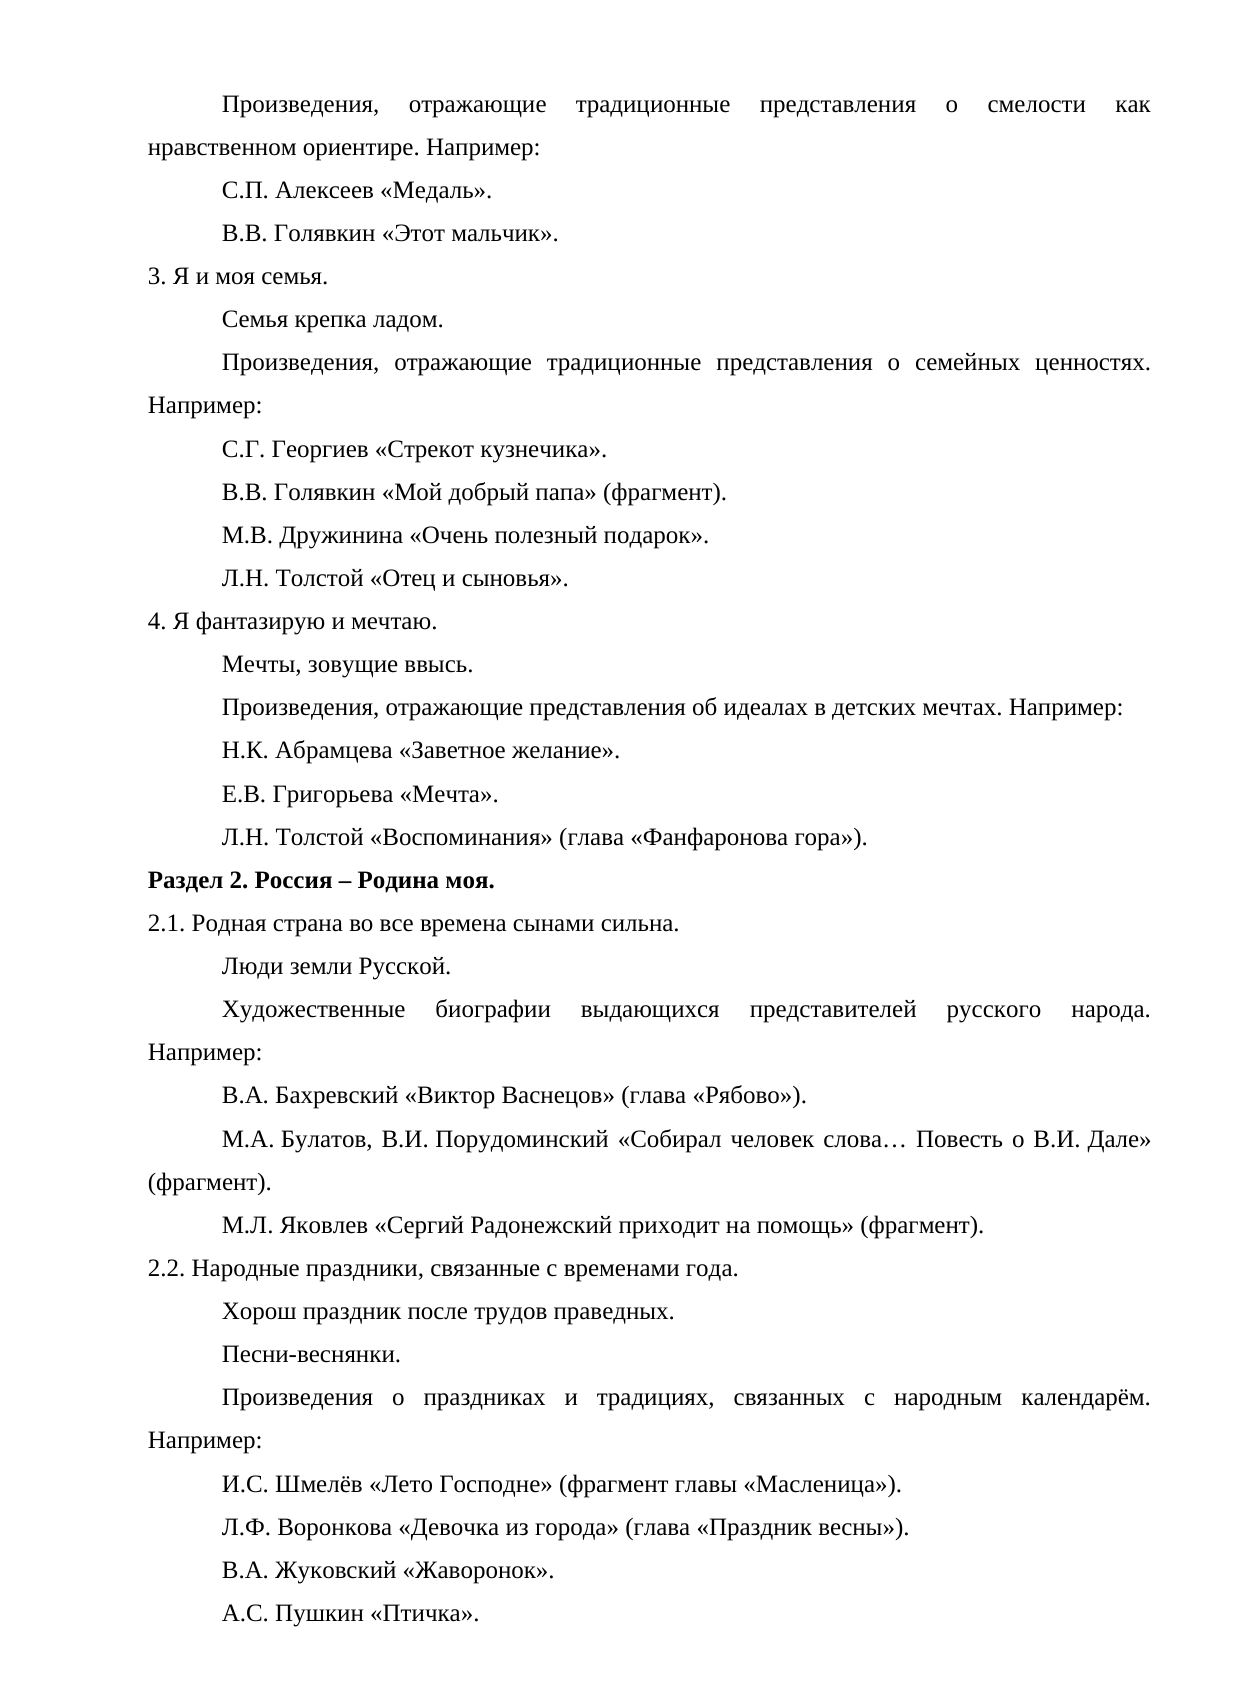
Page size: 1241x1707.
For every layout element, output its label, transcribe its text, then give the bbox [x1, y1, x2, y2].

text Произведения, отражающие традиционные представления о семейных ценностях. Например: [148, 347, 1152, 419]
text Художественные биографии выдающихся представителей русского народа. Например: [148, 994, 1152, 1066]
text М.А. Булатов, В.И. Порудоминский «Собирал человек слова… Повесть о В.И. Дале» (фрагмент). [148, 1124, 1152, 1196]
text Е.В. Григорьева «Мечта». [148, 779, 1152, 807]
text 4. Я фантазирую и мечтаю. [148, 606, 1152, 635]
text С.Г. Георгиев «Стрекот кузнечика». [148, 434, 1152, 462]
text 2.1. Родная страна во все времена сынами сильна. [148, 908, 1152, 937]
text Л.Ф. Воронкова «Девочка из города» (глава «Праздник весны»). [148, 1512, 1152, 1541]
text А.С. Пушкин «Птичка». [148, 1598, 1152, 1627]
text 2.2. Народные праздники, связанные с временами года. [148, 1253, 1152, 1282]
text Хорош праздник после трудов праведных. [148, 1296, 1152, 1325]
text Раздел 2. Россия – Родина моя. [148, 865, 1152, 894]
text В.В. Голявкин «Этот мальчик». [148, 218, 1152, 247]
text М.В. Дружинина «Очень полезный подарок». [148, 520, 1152, 549]
text Н.К. Абрамцева «Заветное желание». [148, 736, 1152, 764]
text Л.Н. Толстой «Отец и сыновья». [148, 563, 1152, 592]
text Л.Н. Толстой «Воспоминания» (глава «Фанфаронова гора»). [148, 822, 1152, 851]
text Произведения о праздниках и традициях, связанных с народным календарём. Например: [148, 1382, 1152, 1454]
text Мечты, зовущие ввысь. [148, 649, 1152, 678]
text 3. Я и моя семья. [148, 261, 1152, 290]
text Люди земли Русской. [148, 951, 1152, 980]
text С.П. Алексеев «Медаль». [148, 175, 1152, 204]
text В.А. Жуковский «Жаворонок». [148, 1555, 1152, 1584]
text Произведения, отражающие традиционные представления о смелости как нравственном ориентире. Например: [148, 89, 1152, 161]
text Семья крепка ладом. [148, 304, 1152, 333]
text В.В. Голявкин «Мой добрый папа» (фрагмент). [148, 477, 1152, 506]
text Песни-веснянки. [148, 1339, 1152, 1368]
text М.Л. Яковлев «Сергий Радонежский приходит на помощь» (фрагмент). [148, 1210, 1152, 1239]
text В.А. Бахревский «Виктор Васнецов» (глава «Рябово»). [148, 1081, 1152, 1109]
text Произведения, отражающие представления об идеалах в детских мечтах. Например: [148, 692, 1152, 721]
text И.С. Шмелёв «Лето Господне» (фрагмент главы «Масленица»). [148, 1469, 1152, 1497]
